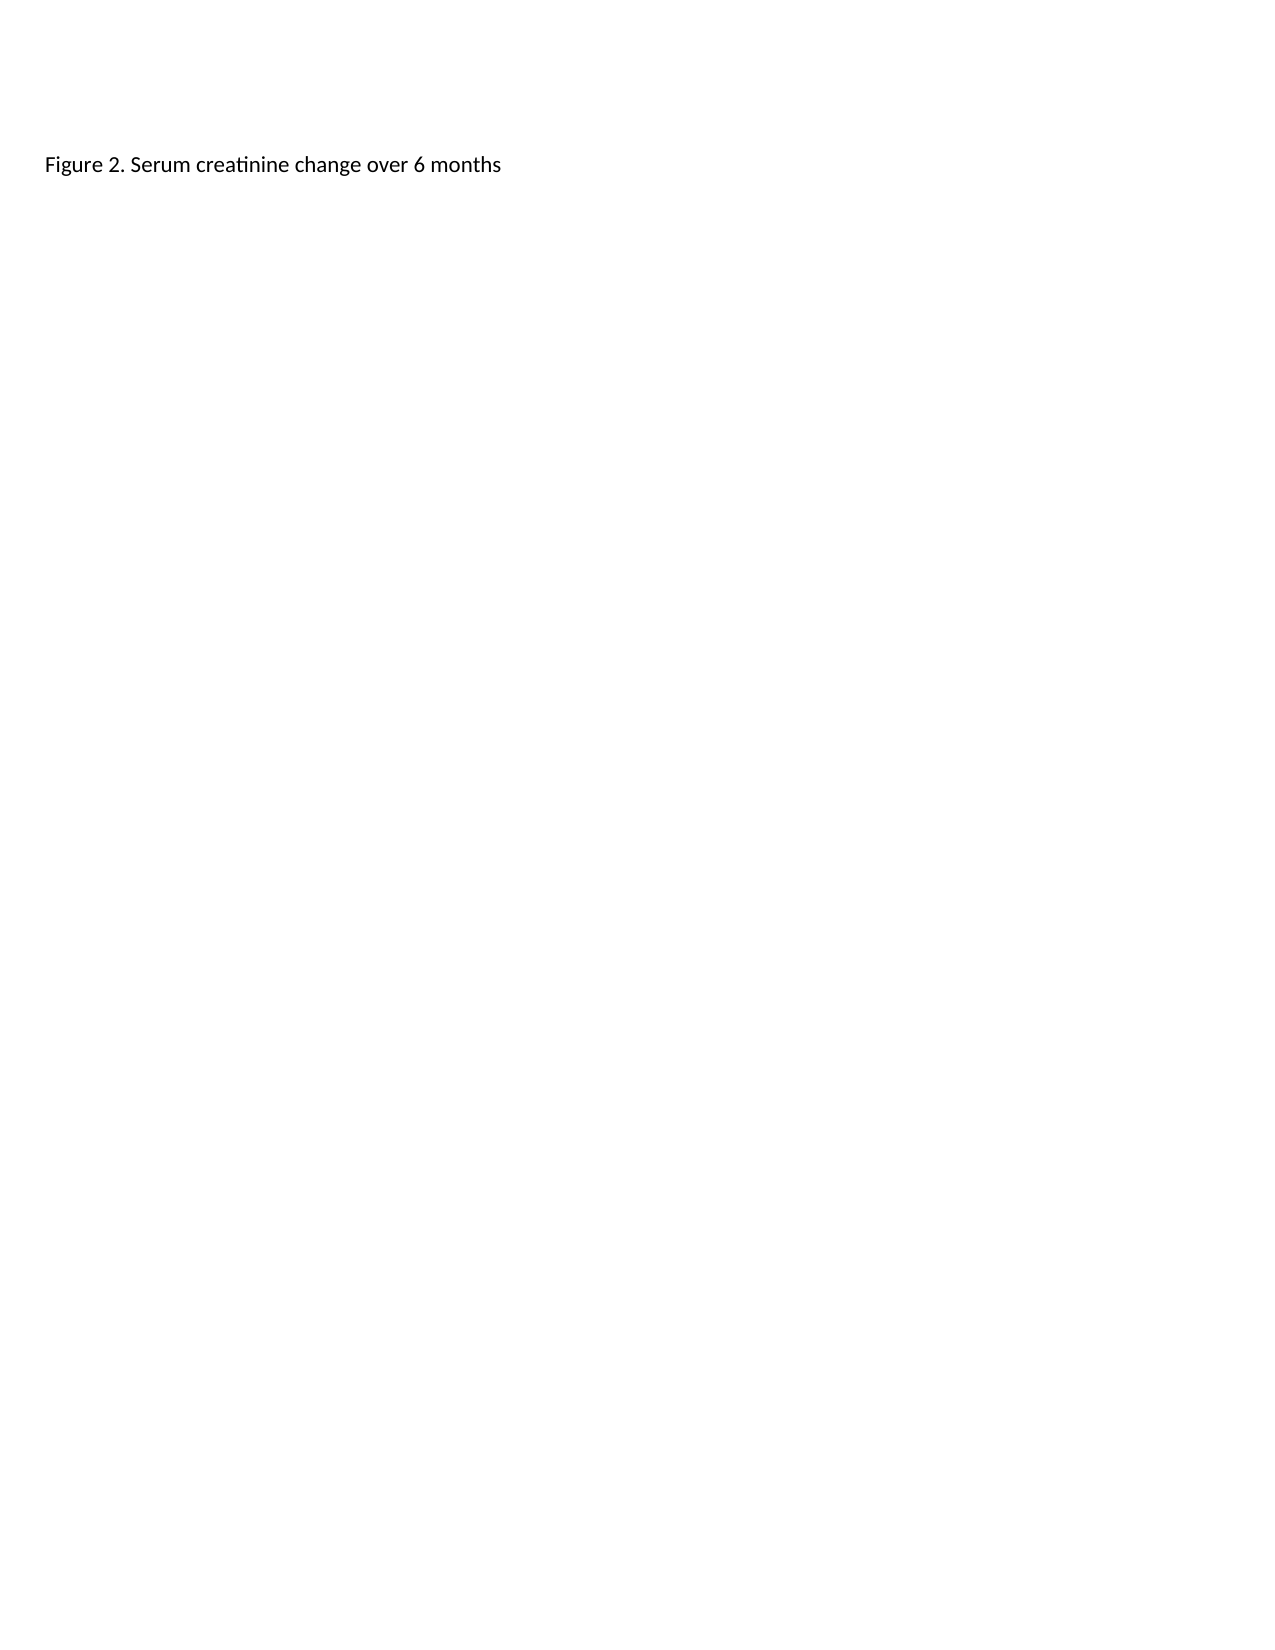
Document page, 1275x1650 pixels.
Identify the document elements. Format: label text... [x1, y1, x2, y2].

text Figure 2. Serum creatinine change over 6 months [45, 150, 1230, 178]
